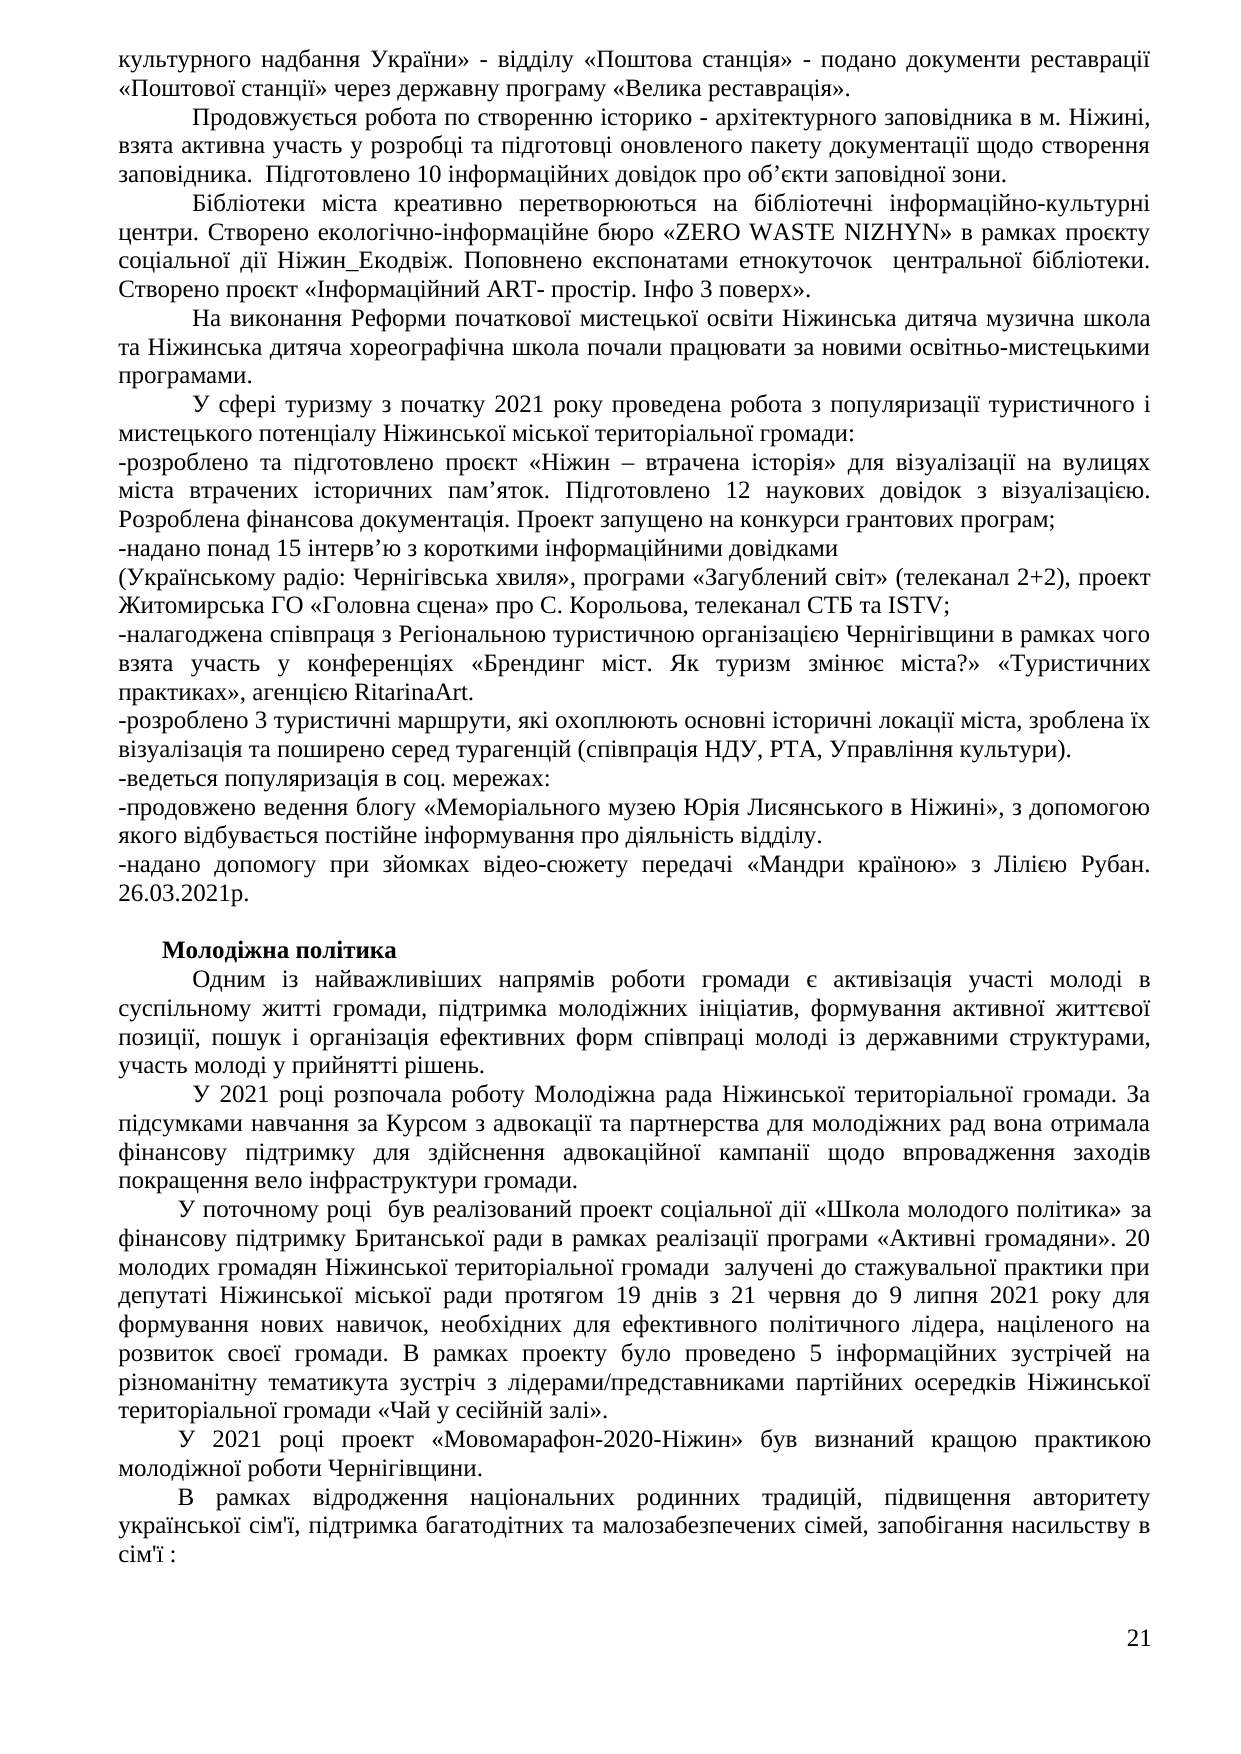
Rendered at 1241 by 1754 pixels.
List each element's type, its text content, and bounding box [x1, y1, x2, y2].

list Молодіжна політика [118, 936, 1152, 964]
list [118, 44, 1152, 102]
list -налагоджена співпраця з Регіональною туристичною організацією Чернігівщини в рамках чого взята участь у конференціях «Брендинг міст. Як туризм змінює міста?» «Туристичних практиках», агенцією RitarinaArt. [118, 619, 1152, 706]
text У поточному році був реалізований проект соціальної дії «Школа молодого політика» за фінансову підтримку Британської ради в рамках реалізації програми «Активні громадяни». 20 молодих громадян Ніжинської територіальної громади залучені до стажувальної практики при депутаті Ніжинської міської ради протягом 19 днів з 21 червня до 9 липня 2021 року для формування нових навичок, необхідних для ефективного політичного лідера, націленого на розвиток своєї громади. В рамках проекту було проведено 5 інформаційних зустрічей на різноманітну тематикута зустріч з лідерами/представниками партійних осередків Ніжинської територіальної громади «Чай у сесійній залі». [118, 1194, 1152, 1424]
list -ведеться популяризація в соц. мережах: [118, 763, 1152, 792]
text Бібліотеки міста креативно перетворюються на бібліотечні інформаційно-культурні центри. Створено екологічно-інформаційне бюро «ZERO WASTE NIZHYN» в рамках проєкту соціальної дії Ніжин_Екодвіж. Поповнено експонатами етнокуточок центральної бібліотеки. Створено проєкт «Інформаційний ART- простір. Інфо 3 поверх». [118, 188, 1152, 303]
list -розроблено 3 туристичні маршрути, які охоплюють основні історичні локації міста, зроблена їх візуалізація та поширено серед турагенцій (співпрація НДУ, РТА, Управління культури). [118, 706, 1152, 763]
text Одним із найважливіших напрямів роботи громади є активізація участі молоді в суспільному житті громади, підтримка молодіжних ініціатив, формування активної життєвої позиції, пошук і організація ефективних форм співпраці молоді із державними структурами, участь молоді у прийнятті рішень. [118, 964, 1152, 1079]
list -надано допомогу при зйомках відео-сюжету передачі «Мандри країною» з Лілією Рубан. 26.03.2021р. [118, 849, 1152, 907]
text У сфері туризму з початку 2021 року проведена робота з популяризації туристичного і мистецького потенціалу Ніжинської міської територіальної громади: [118, 389, 1152, 447]
text (Українському радіо: Чернігівська хвиля», програми «Загублений світ» (телеканал 2+2), проект Житомирська ГО «Головна сцена» про С. Корольова, телеканал СТБ та ISTV; [118, 562, 1152, 619]
list -надано понад 15 інтерв’ю з короткими інформаційними довідками [118, 533, 1152, 562]
list -розроблено та підготовлено проєкт «Ніжин – втрачена історія» для візуалізації на вулицях міста втрачених історичних пам’яток. Підготовлено 12 наукових довідок з візуалізацією. Розроблена фінансова документація. Проект запущено на конкурси грантових програм; [118, 447, 1152, 533]
text У 2021 році розпочала роботу Молодіжна рада Ніжинської територіальної громади. За підсумками навчання за Курсом з адвокації та партнерства для молодіжних рад вона отримала фінансову підтримку для здійснення адвокаційної кампанії щодо впровадження заходів покращення вело інфраструктури громади. [118, 1079, 1152, 1194]
text На виконання Реформи початкової мистецької освіти Ніжинська дитяча музична школа та Ніжинська дитяча хореографічна школа почали працювати за новими освітньо-мистецькими програмами. [118, 303, 1152, 389]
text Продовжується робота по створенню історико - архітектурного заповідника в м. Ніжині, взята активна участь у розробці та підготовці оновленого пакету документації щодо створення заповідника. Підготовлено 10 інформаційних довідок про об’єкти заповідної зони. [118, 102, 1152, 188]
text В рамках відродження національних родинних традицій, підвищення авторитету української сім'ї, підтримка багатодітних та малозабезпечених сімей, запобігання насильству в сім'ї : [118, 1482, 1152, 1568]
list -продовжено ведення блогу «Меморіального музею Юрія Лисянського в Ніжині», з допомогою якого відбувається постійне інформування про діяльність відділу. [118, 792, 1152, 849]
text У 2021 році проект «Мовомарафон-2020-Ніжин» був визнаний кращою практикою молодіжної роботи Чернігівщини. [118, 1424, 1152, 1482]
